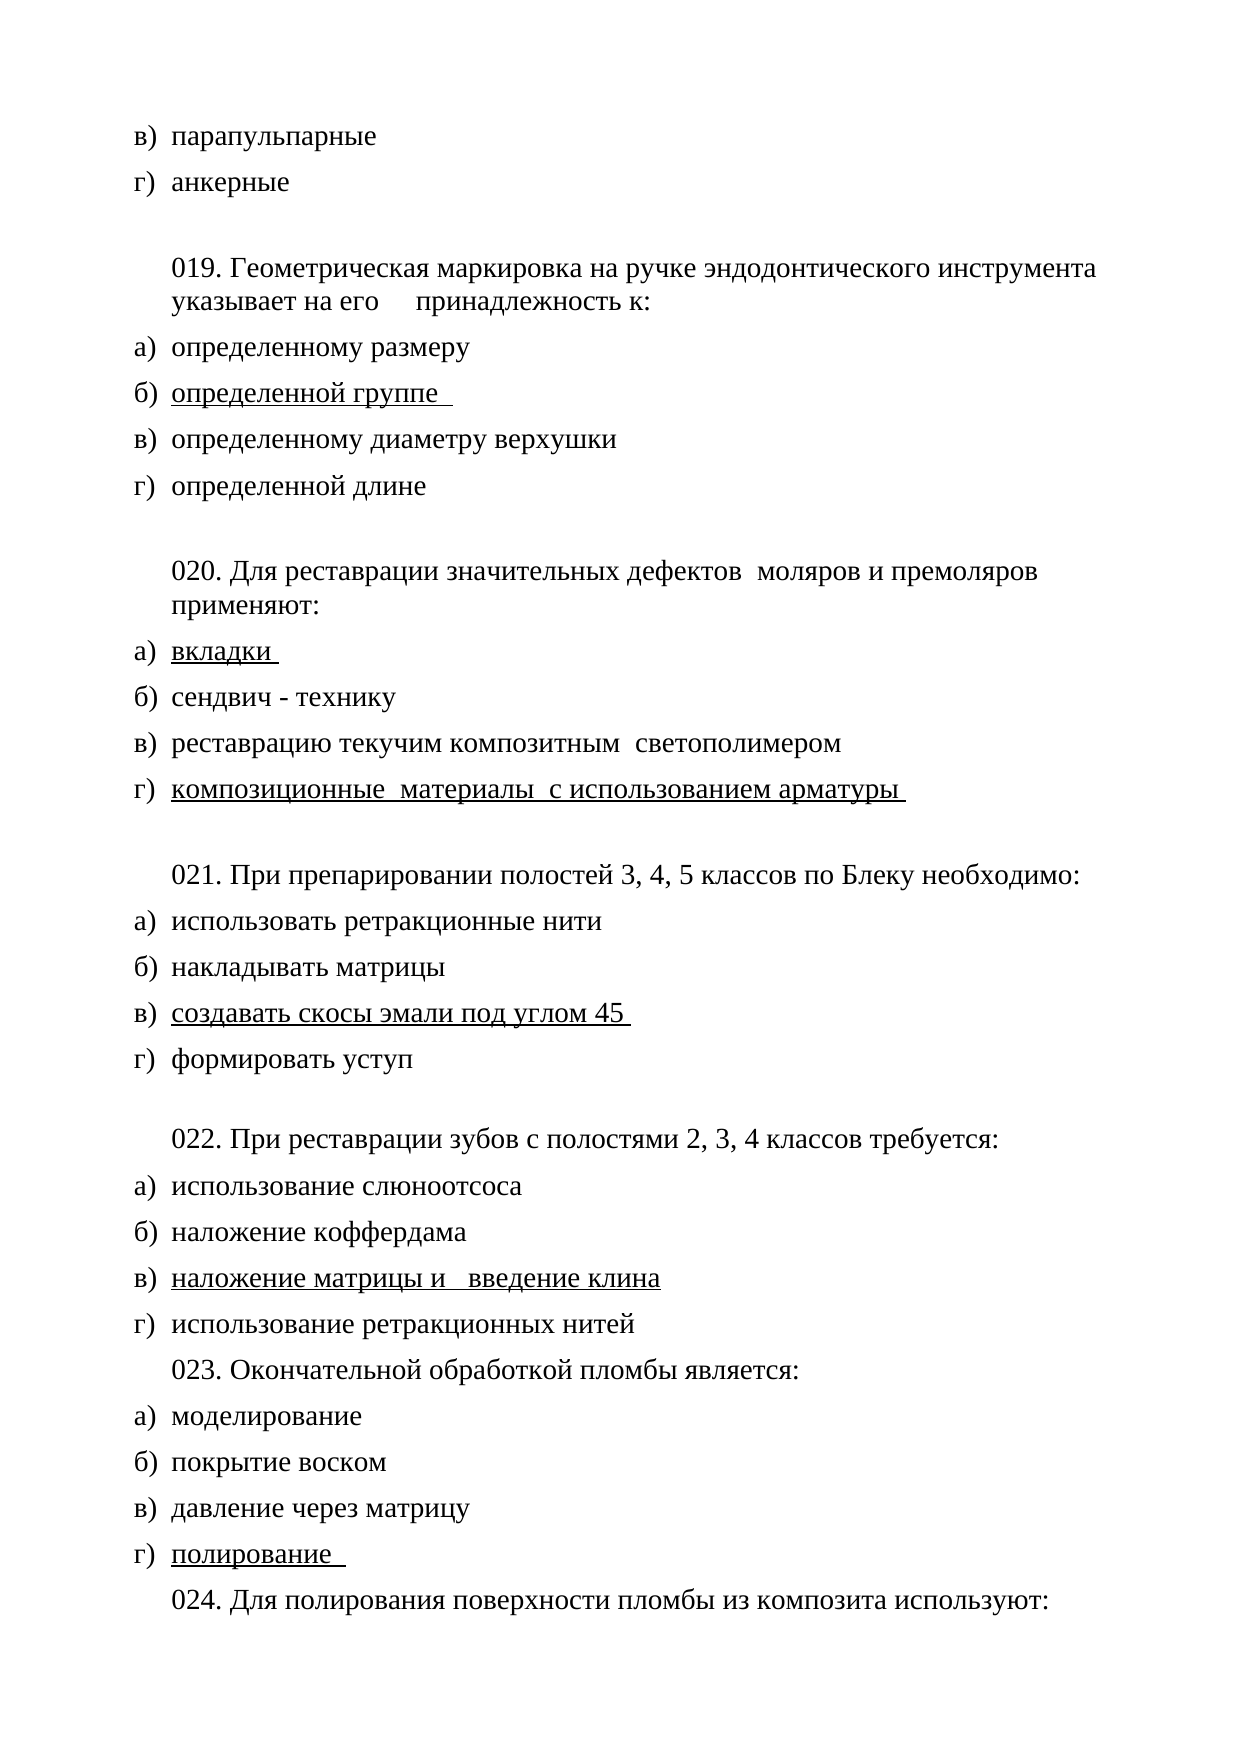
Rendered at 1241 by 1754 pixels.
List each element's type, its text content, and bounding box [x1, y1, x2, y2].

list композиционные материалы с использованием арматуры [134, 771, 1152, 805]
list использовать ретракционные нити [134, 903, 1152, 937]
list покрытие воском [134, 1444, 1152, 1477]
text 020. Для реставрации значительных дефектов моляров и премоляров применяют: [171, 553, 1152, 621]
list формировать уступ [134, 1041, 1152, 1075]
list давление через матрицу [134, 1490, 1152, 1523]
list определенной длине [134, 468, 1152, 501]
list анкерные [134, 164, 1152, 198]
list накладывать матрицы [134, 949, 1152, 983]
list определенной группе [134, 376, 1152, 409]
text 021. При препарировании полостей 3, 4, 5 классов по Блеку необходимо: [171, 857, 1152, 891]
list наложение коффердама [134, 1214, 1152, 1247]
list полирование [134, 1536, 1152, 1569]
list использование ретракционных нитей [134, 1306, 1152, 1339]
text 022. При реставрации зубов с полостями 2, 3, 4 классов требуется: [171, 1122, 1152, 1155]
list моделирование [134, 1398, 1152, 1431]
list вкладки [134, 633, 1152, 667]
text 024. Для полирования поверхности пломбы из композита используют: [171, 1582, 1152, 1616]
list наложение матрицы и введение клина [134, 1260, 1152, 1293]
text 023. Окончательной обработкой пломбы является: [171, 1352, 1152, 1385]
list определенному размеру [134, 329, 1152, 363]
list создавать скосы эмали под углом 45 [134, 995, 1152, 1029]
list использование слюноотсоса [134, 1168, 1152, 1201]
text 019. Геометрическая маркировка на ручке эндодонтического инструмента указывает на его принадлежность к: [171, 250, 1152, 317]
list парапульпарные [134, 118, 1152, 152]
list реставрацию текучим композитным светополимером [134, 725, 1152, 759]
list определенному диаметру верхушки [134, 422, 1152, 455]
list сендвич - технику [134, 679, 1152, 713]
